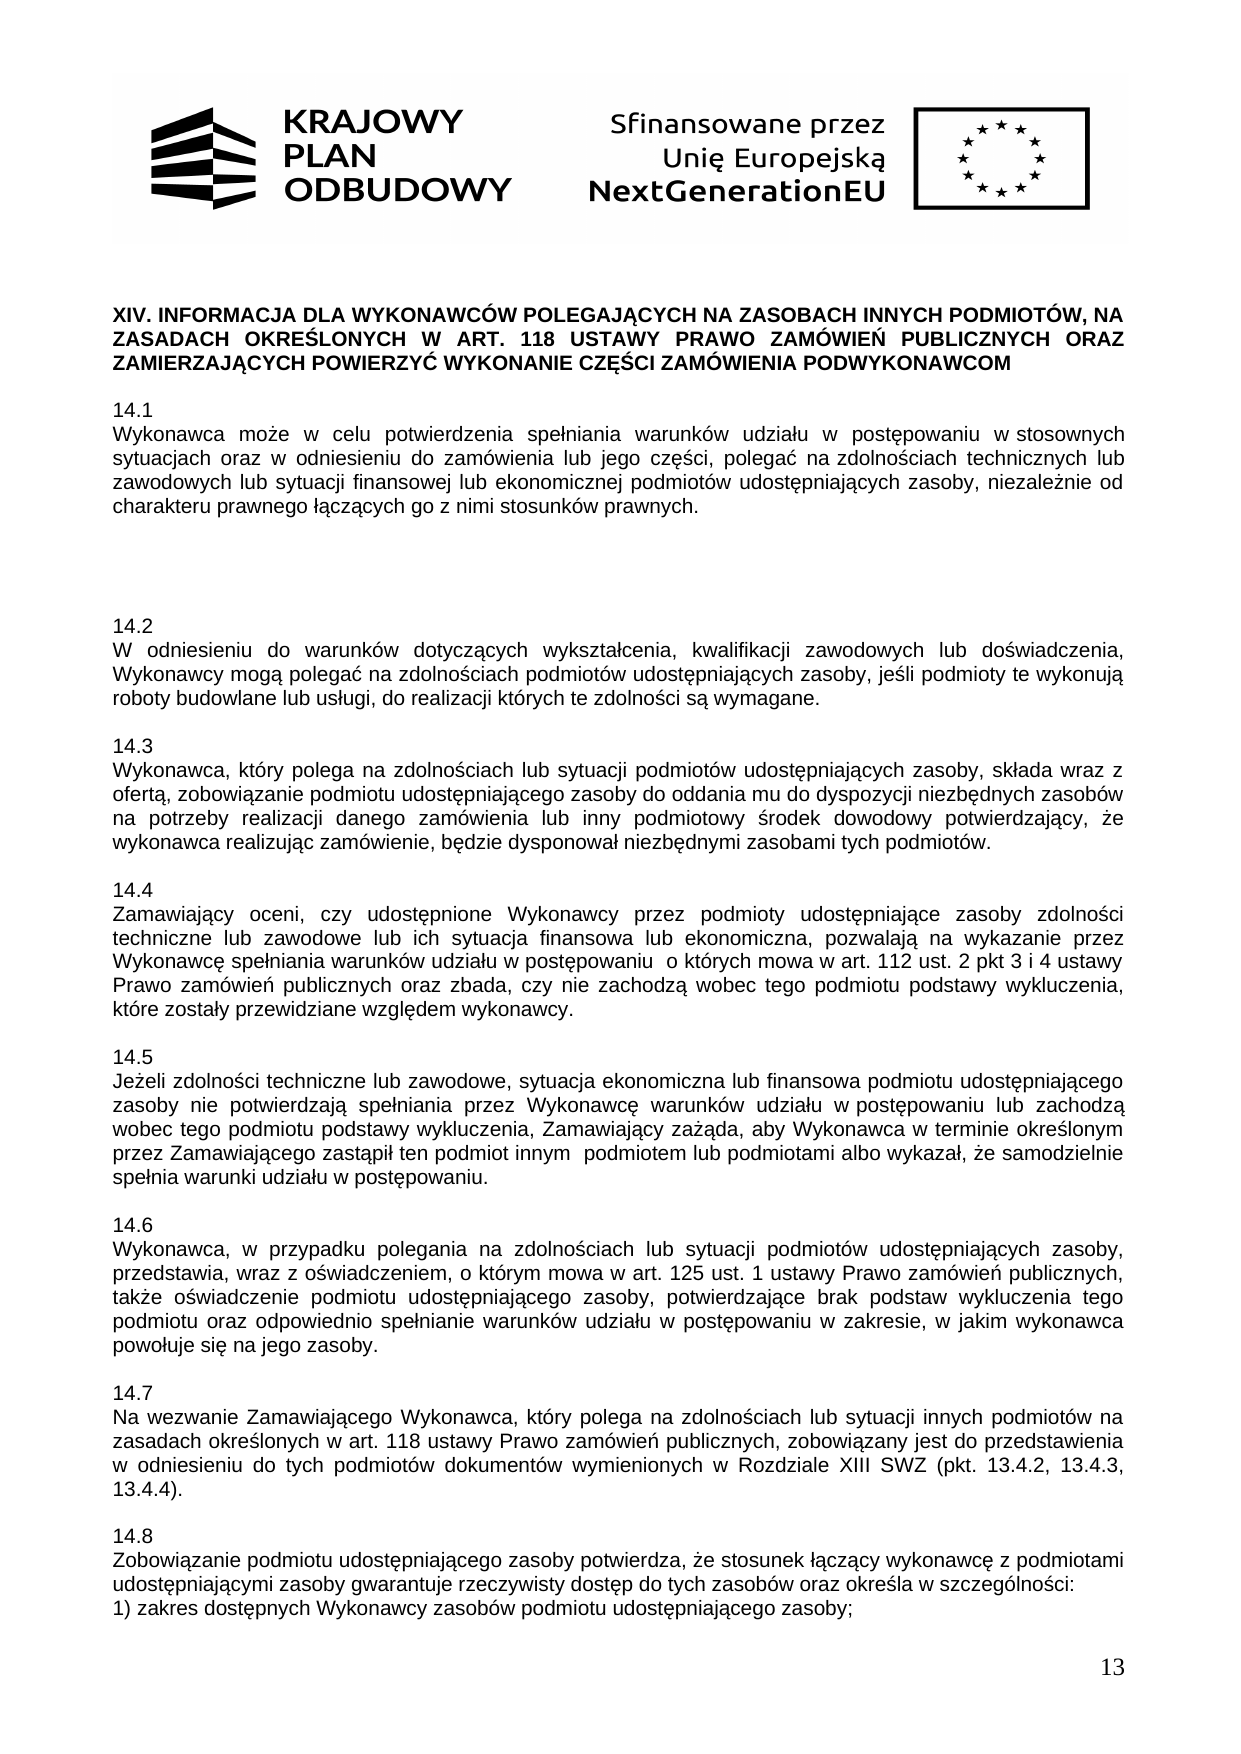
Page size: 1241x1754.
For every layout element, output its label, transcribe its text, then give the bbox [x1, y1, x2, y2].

text Jeżeli zdolności techniczne lub zawodowe, sytuacja ekonomiczna lub finansowa podmiotu udostępniającego zasoby nie potwierdzają spełniania przez Wykonawcę warunków udziału w postępowaniu lub zachodzą wobec tego podmiotu podstawy wykluczenia, Zamawiający zażąda, aby Wykonawca w terminie określonym przez Zamawiającego zastąpił ten podmiot innym podmiotem lub podmiotami albo wykazał, że samodzielnie spełnia warunki udziału w postępowaniu. [112, 1069, 1125, 1189]
picture [112, 73, 1129, 244]
list zakres dostępnych Wykonawcy zasobów podmiotu udostępniającego zasoby; [112, 1596, 1125, 1620]
text Wykonawca, który polega na zdolnościach lub sytuacji podmiotów udostępniających zasoby, składa wraz z ofertą, zobowiązanie podmiotu udostępniającego zasoby do oddania mu do dyspozycji niezbędnych zasobów na potrzeby realizacji danego zamówienia lub inny podmiotowy środek dowodowy potwierdzający, że wykonawca realizując zamówienie, będzie dysponował niezbędnymi zasobami tych podmiotów. [112, 758, 1125, 853]
text 14.4 [112, 877, 1125, 901]
text Zobowiązanie podmiotu udostępniającego zasoby potwierdza, że stosunek łączący wykonawcę z podmiotami udostępniającymi zasoby gwarantuje rzeczywisty dostęp do tych zasobów oraz określa w szczególności: [112, 1548, 1125, 1596]
text XIV. INFORMACJA DLA WYKONAWCÓW POLEGAJĄCYCH NA ZASOBACH INNYCH PODMIOTÓW, NA ZASADACH OKREŚLONYCH W ART. 118 USTAWY PRAWO ZAMÓWIEŃ PUBLICZNYCH ORAZ ZAMIERZAJĄCYCH POWIERZYĆ WYKONANIE CZĘŚCI ZAMÓWIENIA PODWYKONAWCOM [112, 302, 1125, 374]
text 14.5 [112, 1045, 1125, 1069]
text Zamawiający oceni, czy udostępnione Wykonawcy przez podmioty udostępniające zasoby zdolności techniczne lub zawodowe lub ich sytuacja finansowa lub ekonomiczna, pozwalają na wykazanie przez Wykonawcę spełniania warunków udziału w postępowaniu o których mowa w art. 112 ust. 2 pkt 3 i 4 ustawy Prawo zamówień publicznych oraz zbada, czy nie zachodzą wobec tego podmiotu podstawy wykluczenia, które zostały przewidziane względem wykonawcy. [112, 901, 1125, 1021]
text 14.1 [112, 398, 1125, 422]
text 14.8 [112, 1524, 1125, 1548]
text Na wezwanie Zamawiającego Wykonawca, który polega na zdolnościach lub sytuacji innych podmiotów na zasadach określonych w art. 118 ustawy Prawo zamówień publicznych, zobowiązany jest do przedstawienia w odniesieniu do tych podmiotów dokumentów wymienionych w Rozdziale XIII SWZ (pkt. 13.4.2, 13.4.3, 13.4.4). [112, 1404, 1125, 1500]
text 14.7 [112, 1381, 1125, 1404]
text 14.2 [112, 614, 1125, 638]
text Wykonawca może w celu potwierdzenia spełniania warunków udziału w postępowaniu w stosownych sytuacjach oraz w odniesieniu do zamówienia lub jego części, polegać na zdolnościach technicznych lub zawodowych lub sytuacji finansowej lub ekonomicznej podmiotów udostępniających zasoby, niezależnie od charakteru prawnego łączących go z nimi stosunków prawnych. [112, 422, 1125, 518]
text W odniesieniu do warunków dotyczących wykształcenia, kwalifikacji zawodowych lub doświadczenia, Wykonawcy mogą polegać na zdolnościach podmiotów udostępniających zasoby, jeśli podmioty te wykonują roboty budowlane lub usługi, do realizacji których te zdolności są wymagane. [112, 638, 1125, 710]
text 14.3 [112, 734, 1125, 758]
text Wykonawca, w przypadku polegania na zdolnościach lub sytuacji podmiotów udostępniających zasoby, przedstawia, wraz z oświadczeniem, o którym mowa w art. 125 ust. 1 ustawy Prawo zamówień publicznych, także oświadczenie podmiotu udostępniającego zasoby, potwierdzające brak podstaw wykluczenia tego podmiotu oraz odpowiednio spełnianie warunków udziału w postępowaniu w zakresie, w jakim wykonawca powołuje się na jego zasoby. [112, 1237, 1125, 1357]
text 14.6 [112, 1213, 1125, 1237]
